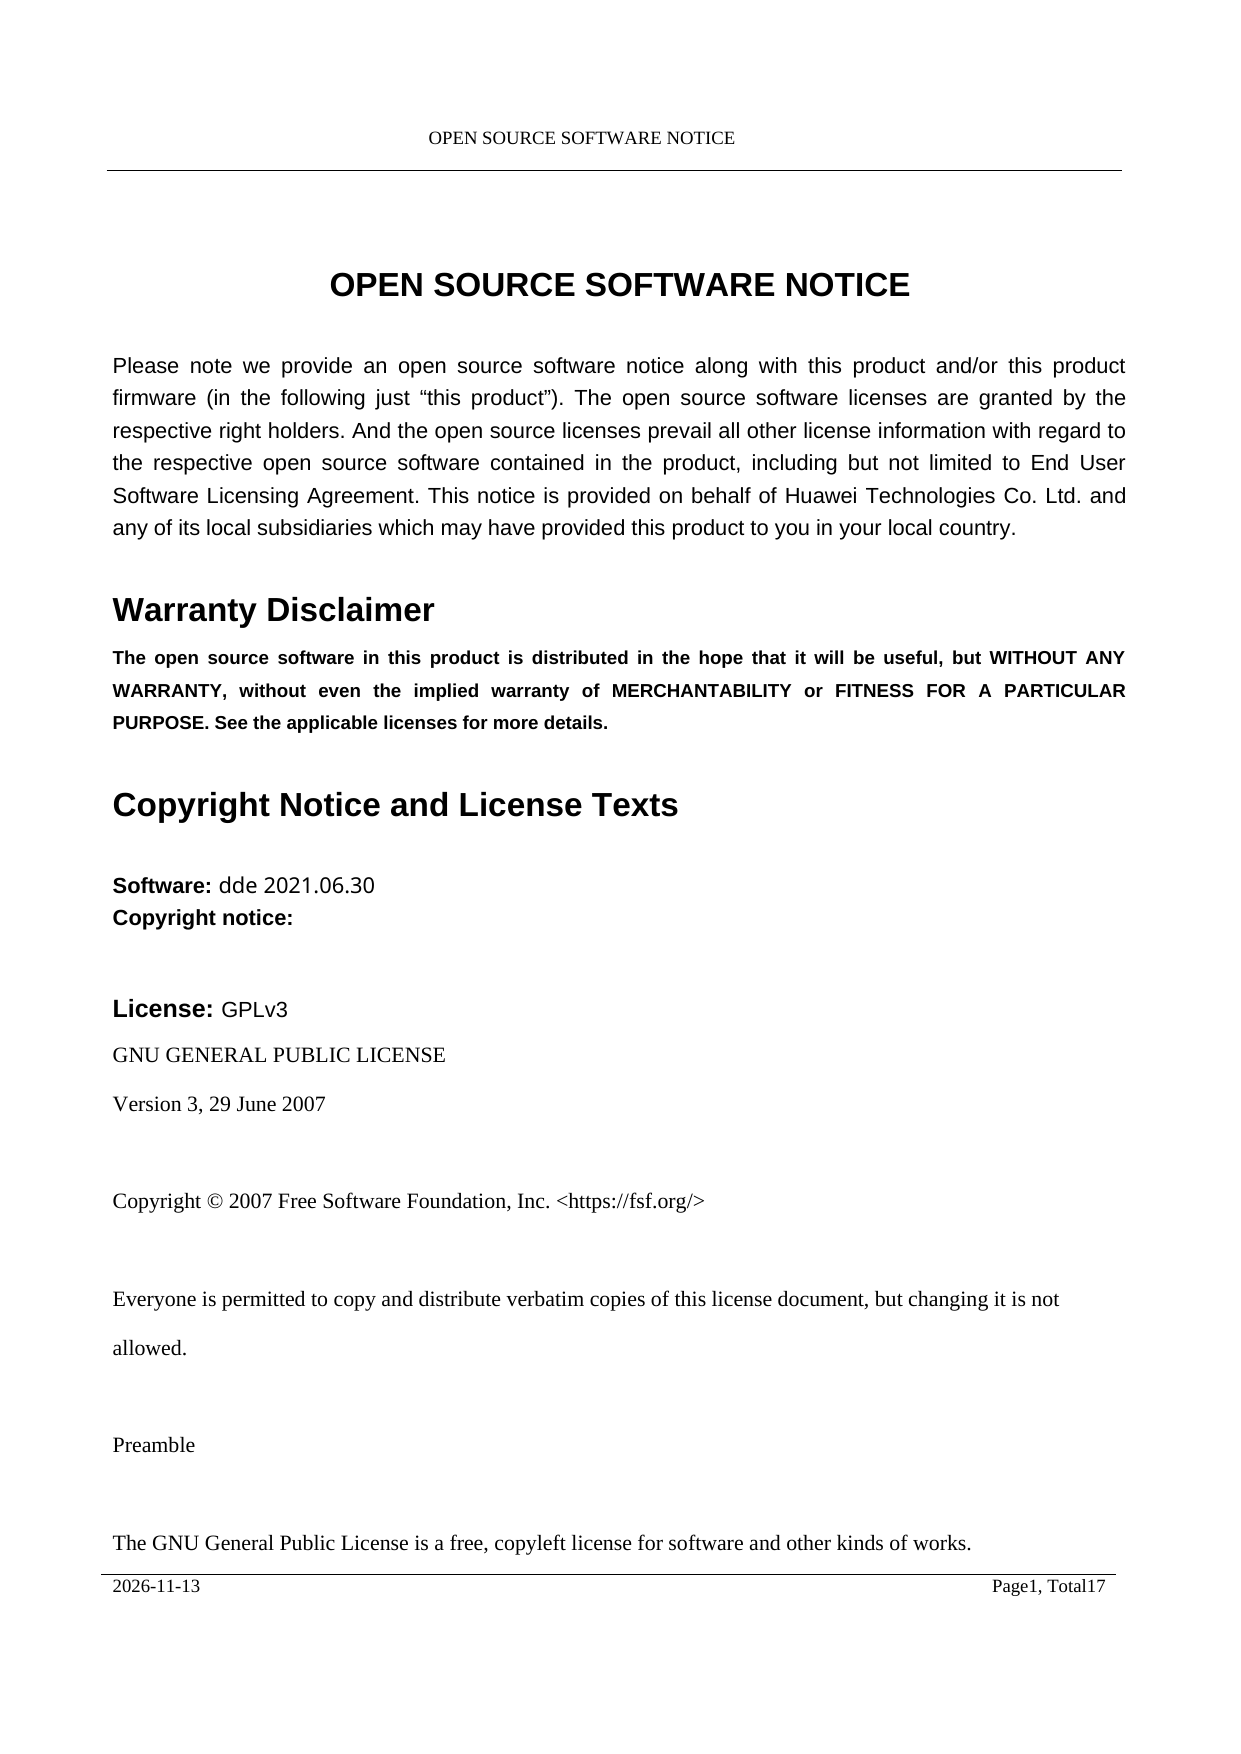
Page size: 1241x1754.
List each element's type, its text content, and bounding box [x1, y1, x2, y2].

text Copyright notice: [112, 901, 1128, 934]
text Warranty Disclaimer [112, 576, 1128, 641]
text OPEN SOURCE SOFTWARE NOTICE [112, 251, 1128, 316]
text Please note we provide an open source software notice along with this product and/or this product firmware (in the following just “this product”). The open source software licenses are granted by the respective right holders. And the open source licenses prevail all other license information with regard to the respective open source software contained in the product, including but not limited to End User Software Licensing Agreement. This notice is provided on behalf of Huawei Technologies Co. Ltd. and any of its local subsidiaries which may have provided this product to you in your local country. [112, 349, 1128, 544]
text The open source software in this product is distributed in the hope that it will be useful, but WITHOUT ANY WARRANTY, without even the implied warranty of MERCHANTABILITY or FITNESS FOR A PARTICULAR PURPOSE. See the applicable licenses for more details. [112, 641, 1128, 739]
text Copyright Notice and License Texts [112, 771, 1128, 836]
text License: GPLv3 [112, 992, 1128, 1024]
text Software: dde 2021.06.30 [112, 869, 1128, 901]
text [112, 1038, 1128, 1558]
